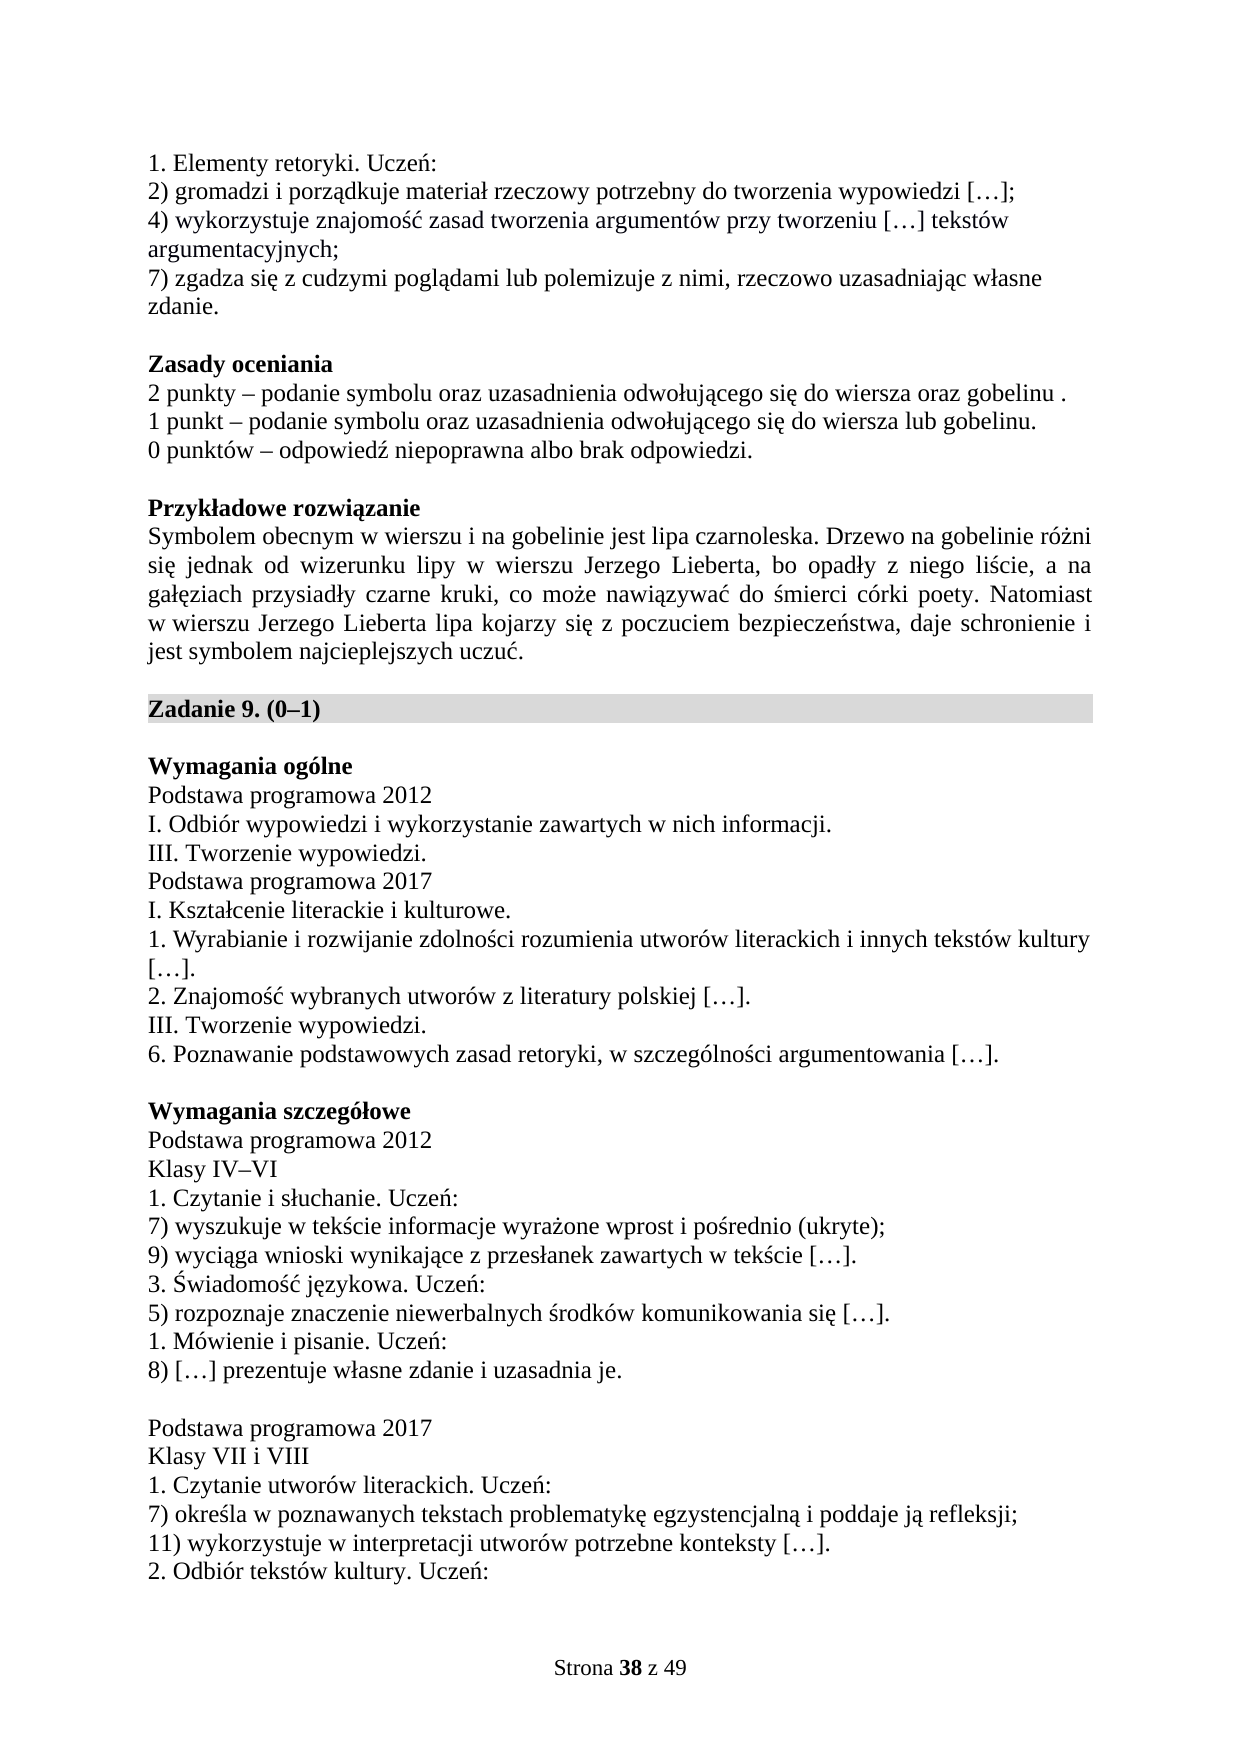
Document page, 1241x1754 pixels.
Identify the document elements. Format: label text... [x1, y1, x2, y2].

text Podstawa programowa 2017 [148, 866, 1093, 895]
text 1. Czytanie utworów literackich. Uczeń: [148, 1470, 1093, 1499]
text 2) gromadzi i porządkuje materiał rzeczowy potrzebny do tworzenia wypowiedzi […]; [148, 176, 1093, 205]
text 3. Świadomość językowa. Uczeń: [148, 1269, 1093, 1298]
text 1 punkt – podanie symbolu oraz uzasadnienia odwołującego się do wiersza lub gobelinu. [148, 406, 1093, 435]
text 4) wykorzystuje znajomość zasad tworzenia argumentów przy tworzeniu […] tekstów argumentacyjnych; [148, 205, 1093, 263]
text I. Odbiór wypowiedzi i wykorzystanie zawartych w nich informacji. [148, 809, 1093, 838]
text Zasady oceniania [148, 349, 1093, 378]
text 1. Wyrabianie i rozwijanie zdolności rozumienia utworów literackich i innych tekstów kultury […]. [148, 924, 1093, 981]
text 5) rozpoznaje znaczenie niewerbalnych środków komunikowania się […]. [148, 1298, 1093, 1326]
text Podstawa programowa 2012 [148, 1125, 1093, 1154]
text III. Tworzenie wypowiedzi. [148, 838, 1093, 866]
text Klasy VII i VIII [148, 1441, 1093, 1470]
text 1. Czytanie i słuchanie. Uczeń: [148, 1183, 1093, 1211]
text Klasy IV–VI [148, 1154, 1093, 1183]
text 2. Znajomość wybranych utworów z literatury polskiej […]. [148, 981, 1093, 1010]
text 6. Poznawanie podstawowych zasad retoryki, w szczególności argumentowania […]. [148, 1039, 1093, 1068]
text 2 punkty – podanie symbolu oraz uzasadnienia odwołującego się do wiersza oraz gobelinu . [148, 378, 1093, 406]
text 7) zgadza się z cudzymi poglądami lub polemizuje z nimi, rzeczowo uzasadniając własne zdanie. [148, 263, 1093, 320]
text 7) wyszukuje w tekście informacje wyrażone wprost i pośrednio (ukryte); [148, 1211, 1093, 1240]
text 2. Odbiór tekstów kultury. Uczeń: [148, 1556, 1093, 1585]
text Podstawa programowa 2017 [148, 1413, 1093, 1441]
text 7) określa w poznawanych tekstach problematykę egzystencjalną i poddaje ją refleksji; [148, 1499, 1093, 1528]
text Symbolem obecnym w wierszu i na gobelinie jest lipa czarnoleska. Drzewo na gobelinie różni się jednak od wizerunku lipy w wierszu Jerzego Lieberta, bo opadły z niego liście, a na gałęziach przysiadły czarne kruki, co może nawiązywać do śmierci córki poety. Natomiast w wierszu Jerzego Lieberta lipa kojarzy się z poczuciem bezpieczeństwa, daje schronienie i jest symbolem najcieplejszych uczuć. [148, 521, 1093, 665]
text 8) […] prezentuje własne zdanie i uzasadnia je. [148, 1355, 1093, 1384]
text 0 punktów – odpowiedź niepoprawna albo brak odpowiedzi. [148, 435, 1093, 464]
text 11) wykorzystuje w interpretacji utworów potrzebne konteksty […]. [148, 1528, 1093, 1556]
text I. Kształcenie literackie i kulturowe. [148, 895, 1093, 924]
text Wymagania ogólne [148, 751, 1093, 780]
text 1. Elementy retoryki. Uczeń: [148, 148, 1093, 176]
text 9) wyciąga wnioski wynikające z przesłanek zawartych w tekście […]. [148, 1240, 1093, 1269]
text Zadanie 9. (0–1) [148, 694, 1093, 723]
text Podstawa programowa 2012 [148, 780, 1093, 809]
text Przykładowe rozwiązanie [148, 493, 1093, 521]
text Wymagania szczegółowe [148, 1096, 1093, 1125]
text III. Tworzenie wypowiedzi. [148, 1010, 1093, 1039]
text 1. Mówienie i pisanie. Uczeń: [148, 1326, 1093, 1355]
